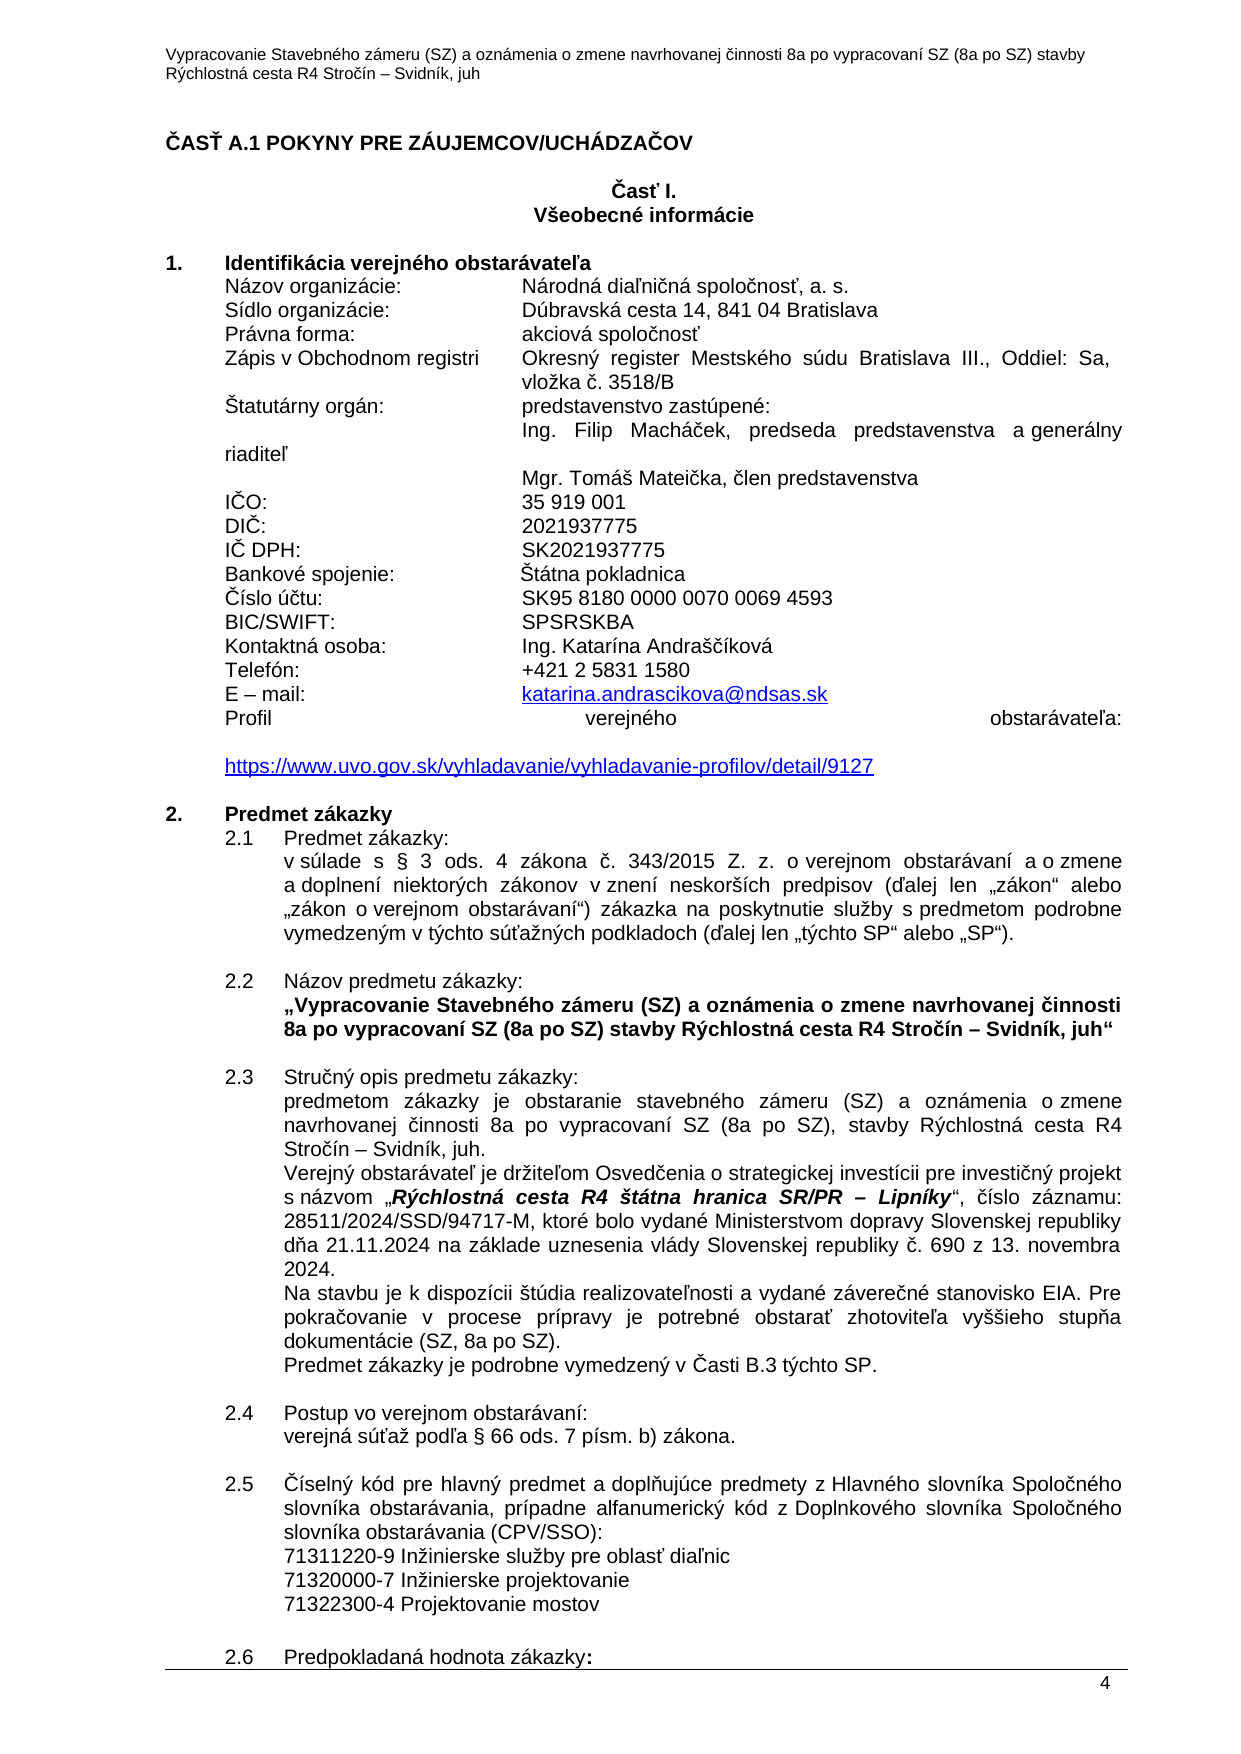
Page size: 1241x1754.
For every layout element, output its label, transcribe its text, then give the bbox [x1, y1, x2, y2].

text predmetom zákazky je obstaranie stavebného zámeru (SZ) a oznámenia o zmene navrhovanej činnosti 8a po vypracovaní SZ (8a po SZ), stavby Rýchlostná cesta R4 Stročín – Svidník, juh. [224, 1089, 1122, 1161]
text Kontaktná osoba: Ing. Katarína Andraščíková [224, 634, 1122, 658]
text 2.6 Predpokladaná hodnota zákazky: [224, 1645, 1122, 1669]
text Mgr. Tomáš Mateička, člen predstavenstva [224, 466, 1122, 490]
text 2.3 Stručný opis predmetu zákazky: [224, 1065, 1122, 1089]
text ČASŤ A.1 POKYNY PRE ZÁUJEMCOV/UCHÁDZAČOV [165, 131, 1122, 154]
text 2.4 Postup vo verejnom obstarávaní: [224, 1400, 1122, 1424]
text 71311220-9 Inžinierske služby pre oblasť diaľnic [224, 1544, 1122, 1568]
text Časť I. [165, 178, 1122, 202]
text 2.2 Názov predmetu zákazky: [224, 969, 1122, 993]
text 71320000-7 Inžinierske projektovanie [224, 1568, 1122, 1592]
text Štatutárny orgán: predstavenstvo zastúpené: [224, 394, 1122, 418]
text 71322300-4 Projektovanie mostov [224, 1592, 1122, 1616]
text v súlade s § 3 ods. 4 zákona č. 343/2015 Z. z. o verejnom obstarávaní a o zmene a doplnení niektorých zákonov v znení neskorších predpisov (ďalej len „zákon“ alebo „zákon o verejnom obstarávaní“) zákazka na poskytnutie služby s predmetom podrobne vymedzeným v týchto súťažných podkladoch (ďalej len „týchto SP“ alebo „SP“). [224, 849, 1122, 945]
text 2. Predmet zákazky [165, 801, 1122, 825]
text 1. Identifikácia verejného obstarávateľa [165, 250, 1122, 274]
text 2.5 Číselný kód pre hlavný predmet a doplňujúce predmety z Hlavného slovníka Spoločného slovníka obstarávania, prípadne alfanumerický kód z Doplnkového slovníka Spoločného slovníka obstarávania (CPV/SSO): [224, 1472, 1122, 1544]
text IČO: 35 919 001 [224, 490, 1122, 514]
text 2.1 Predmet zákazky: [224, 825, 1122, 849]
text Verejný obstarávateľ je držiteľom Osvedčenia o strategickej investícii pre investičný projekt s názvom „Rýchlostná cesta R4 štátna hranica SR/PR – Lipníky“, číslo záznamu: 28511/2024/SSD/94717-M, ktoré bolo vydané Ministerstvom dopravy Slovenskej republiky dňa 21.11.2024 na základe uznesenia vlády Slovenskej republiky č. 690 z 13. novembra 2024. [224, 1161, 1122, 1281]
text BIC/SWIFT: SPSRSKBA [224, 610, 1122, 634]
text Telefón: +421 2 5831 1580 [224, 658, 1122, 682]
text Predmet zákazky je podrobne vymedzený v Časti B.3 týchto SP. [224, 1352, 1122, 1376]
text verejná súťaž podľa § 66 ods. 7 písm. b) zákona. [224, 1424, 1122, 1448]
text Názov organizácie: Národná diaľničná spoločnosť, a. s. [224, 274, 1122, 298]
text DIČ: 2021937775 [224, 514, 1122, 538]
text IČ DPH: SK2021937775 [224, 538, 1122, 562]
text Na stavbu je k dispozícii štúdia realizovateľnosti a vydané záverečné stanovisko EIA. Pre pokračovanie v procese prípravy je potrebné obstarať zhotoviteľa vyššieho stupňa dokumentácie (SZ, 8a po SZ). [224, 1281, 1122, 1352]
text Bankové spojenie: Štátna pokladnica [224, 562, 1122, 586]
text Číslo účtu: SK95 8180 0000 0070 0069 4593 [224, 586, 1122, 610]
text Právna forma: akciová spoločnosť [224, 322, 1122, 346]
text Sídlo organizácie: Dúbravská cesta 14, 841 04 Bratislava [224, 298, 1122, 322]
text „Vypracovanie Stavebného zámeru (SZ) a oznámenia o zmene navrhovanej činnosti 8a po vypracovaní SZ (8a po SZ) stavby Rýchlostná cesta R4 Stročín – Svidník, juh“ [283, 993, 1122, 1041]
subtitle Všeobecné informácie [165, 202, 1122, 226]
text Profil verejného obstarávateľa: https://www.uvo.gov.sk/vyhladavanie/vyhladavanie-profilov/detail/9127 [224, 706, 1122, 777]
text Ing. Filip Macháček, predseda predstavenstva a generálny riaditeľ [224, 418, 1122, 466]
text Zápis v Obchodnom registri Okresný register Mestského súdu Bratislava III., Oddiel: Sa, vložka č. 3518/B [224, 346, 1122, 394]
text E – mail: katarina.andrascikova@ndsas.sk [224, 682, 1122, 706]
